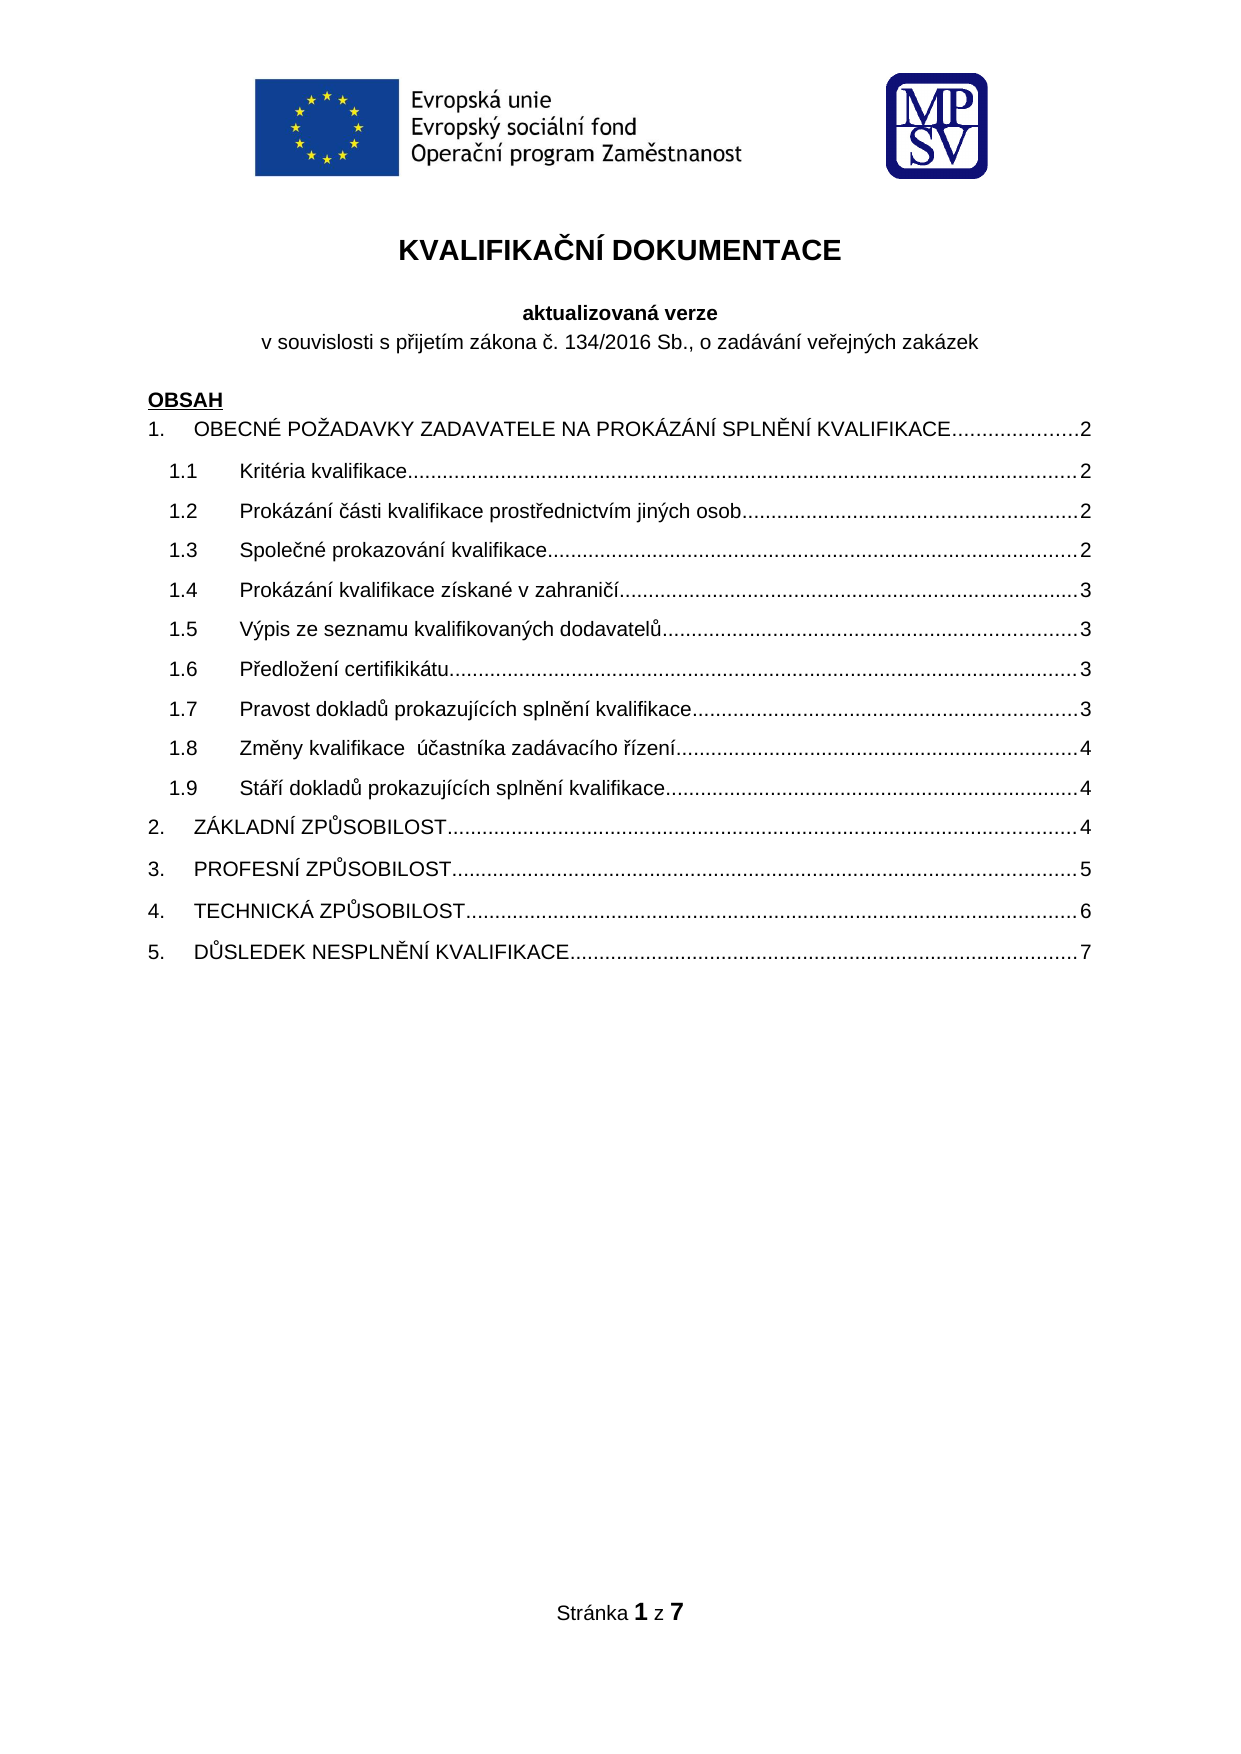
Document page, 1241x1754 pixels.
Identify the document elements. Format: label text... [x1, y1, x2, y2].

text v souvislosti s přijetím zákona č. 134/2016 Sb., o zadávání veřejných zakázek [148, 324, 1092, 354]
text aktualizovaná verze [148, 295, 1092, 324]
picture [886, 73, 988, 179]
text Kvalifikační DOKUMENTACe [148, 233, 1092, 266]
